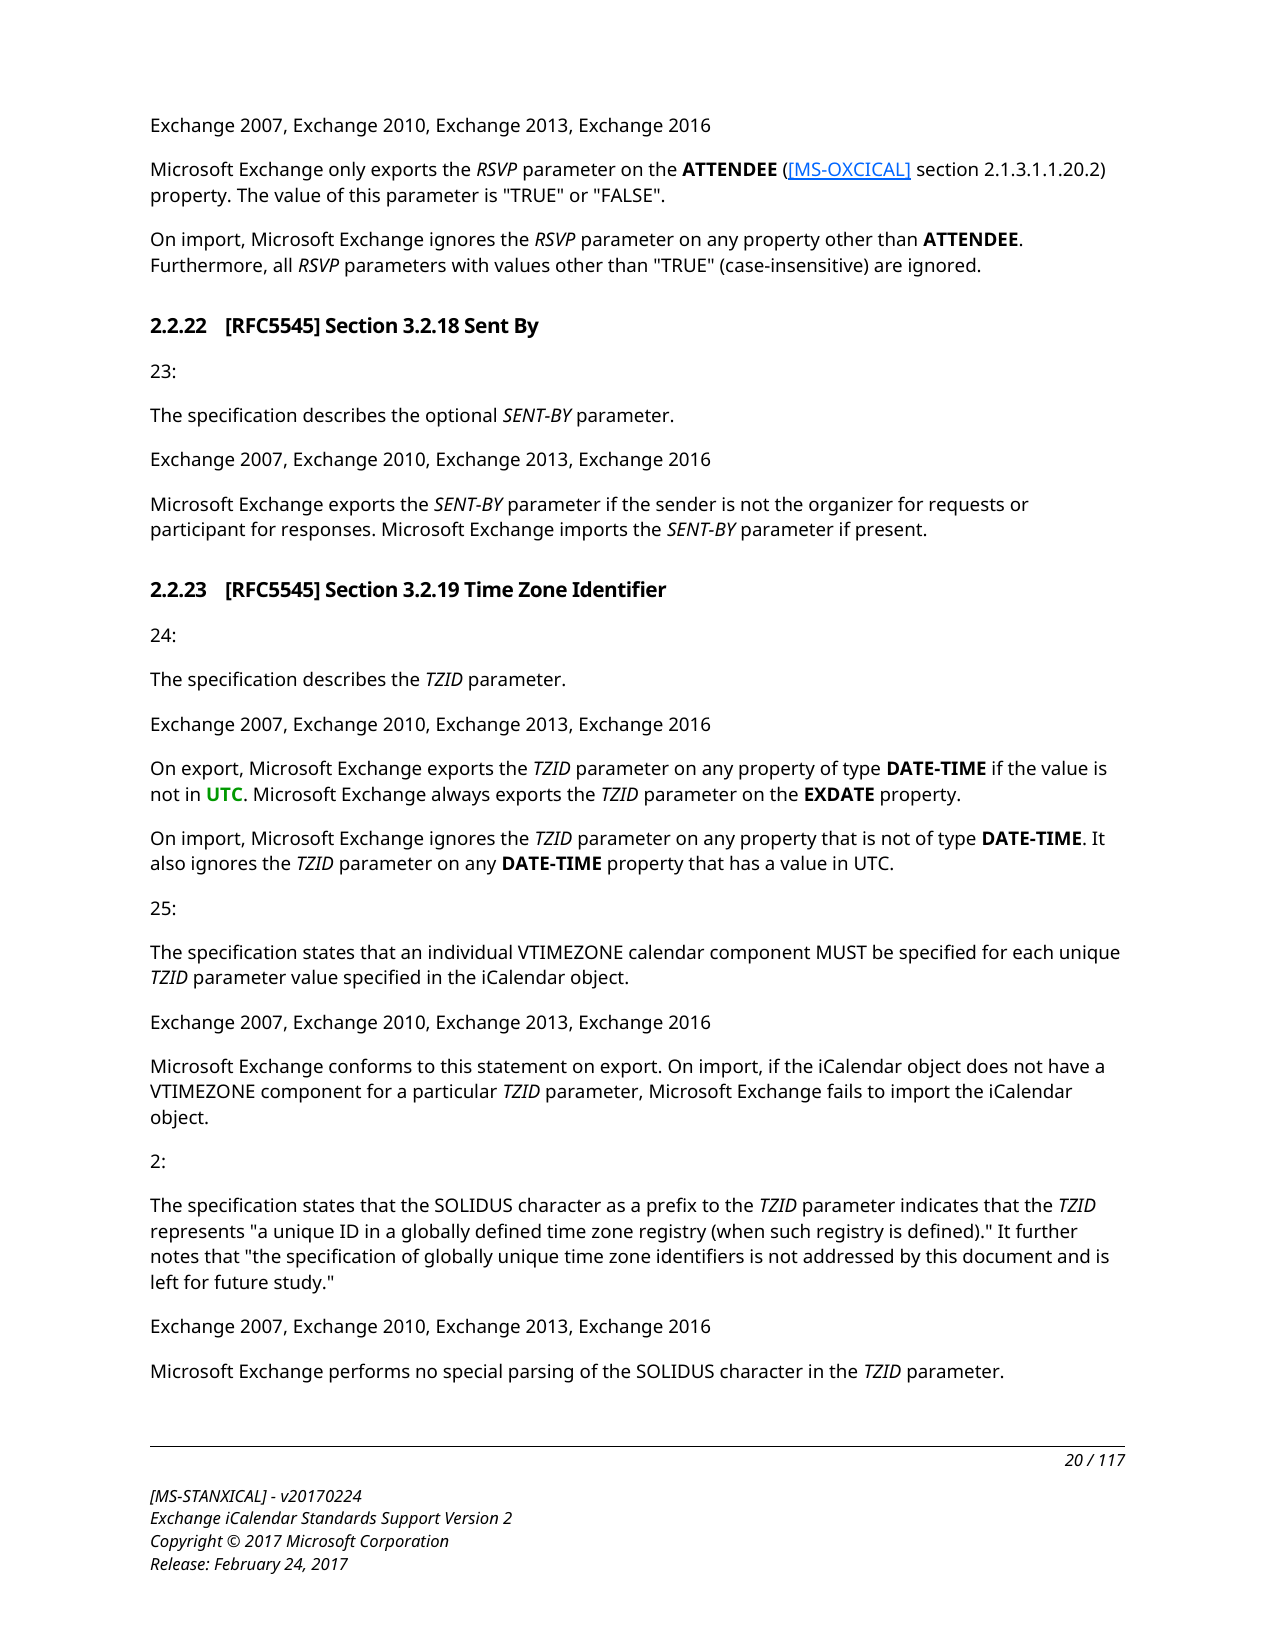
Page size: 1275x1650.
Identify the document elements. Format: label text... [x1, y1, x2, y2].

text The specification states that the SOLIDUS character as a prefix to the TZID parameter indicates that the TZID represents "a unique ID in a globally defined time zone registry (when such registry is defined)." It further notes that "the specification of globally unique time zone identifiers is not addressed by this document and is left for future study." [150, 1193, 1125, 1295]
text The specification describes the TZID parameter. [150, 667, 1125, 692]
text Exchange 2007, Exchange 2010, Exchange 2013, Exchange 2016 [150, 1009, 1125, 1034]
text Exchange 2007, Exchange 2010, Exchange 2013, Exchange 2016 [150, 447, 1125, 472]
text V0025: [150, 895, 1125, 920]
text Microsoft Exchange exports the SENT-BY parameter if the sender is not the organizer for requests or participant for responses. Microsoft Exchange imports the SENT-BY parameter if present. [150, 491, 1125, 542]
text On export, Microsoft Exchange exports the TZID parameter on any property of type DATE-TIME if the value is not in UTC. Microsoft Exchange always exports the TZID parameter on the EXDATE property. [150, 755, 1125, 806]
text The specification describes the optional SENT-BY parameter. [150, 402, 1125, 428]
text C0002: [150, 1148, 1125, 1174]
text Microsoft Exchange conforms to this statement on export. On import, if the iCalendar object does not have a VTIMEZONE component for a particular TZID parameter, Microsoft Exchange fails to import the iCalendar object. [150, 1053, 1125, 1130]
text The specification states that an individual VTIMEZONE calendar component MUST be specified for each unique TZID parameter value specified in the iCalendar object. [150, 939, 1125, 990]
text Exchange 2007, Exchange 2010, Exchange 2013, Exchange 2016 [150, 711, 1125, 737]
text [150, 1314, 1125, 1339]
text V0024: [150, 622, 1125, 648]
text V0023: [150, 358, 1125, 384]
subtitle [RFC5545] Section 3.2.18 Sent By [150, 311, 1125, 339]
text Microsoft Exchange only exports the RSVP parameter on the ATTENDEE ([MS-OXCICAL] section 2.1.3.1.1.20.2) property. The value of this parameter is "TRUE" or "FALSE". [150, 157, 1125, 208]
text Exchange 2007, Exchange 2010, Exchange 2013, Exchange 2016 [150, 112, 1125, 138]
text On import, Microsoft Exchange ignores the RSVP parameter on any property other than ATTENDEE. Furthermore, all RSVP parameters with values other than "TRUE" (case-insensitive) are ignored. [150, 227, 1125, 278]
subtitle [RFC5545] Section 3.2.19 Time Zone Identifier [150, 575, 1125, 604]
text Microsoft Exchange performs no special parsing of the SOLIDUS character in the TZID parameter. [150, 1358, 1125, 1383]
text On import, Microsoft Exchange ignores the TZID parameter on any property that is not of type DATE-TIME. It also ignores the TZID parameter on any DATE-TIME property that has a value in UTC. [150, 825, 1125, 876]
